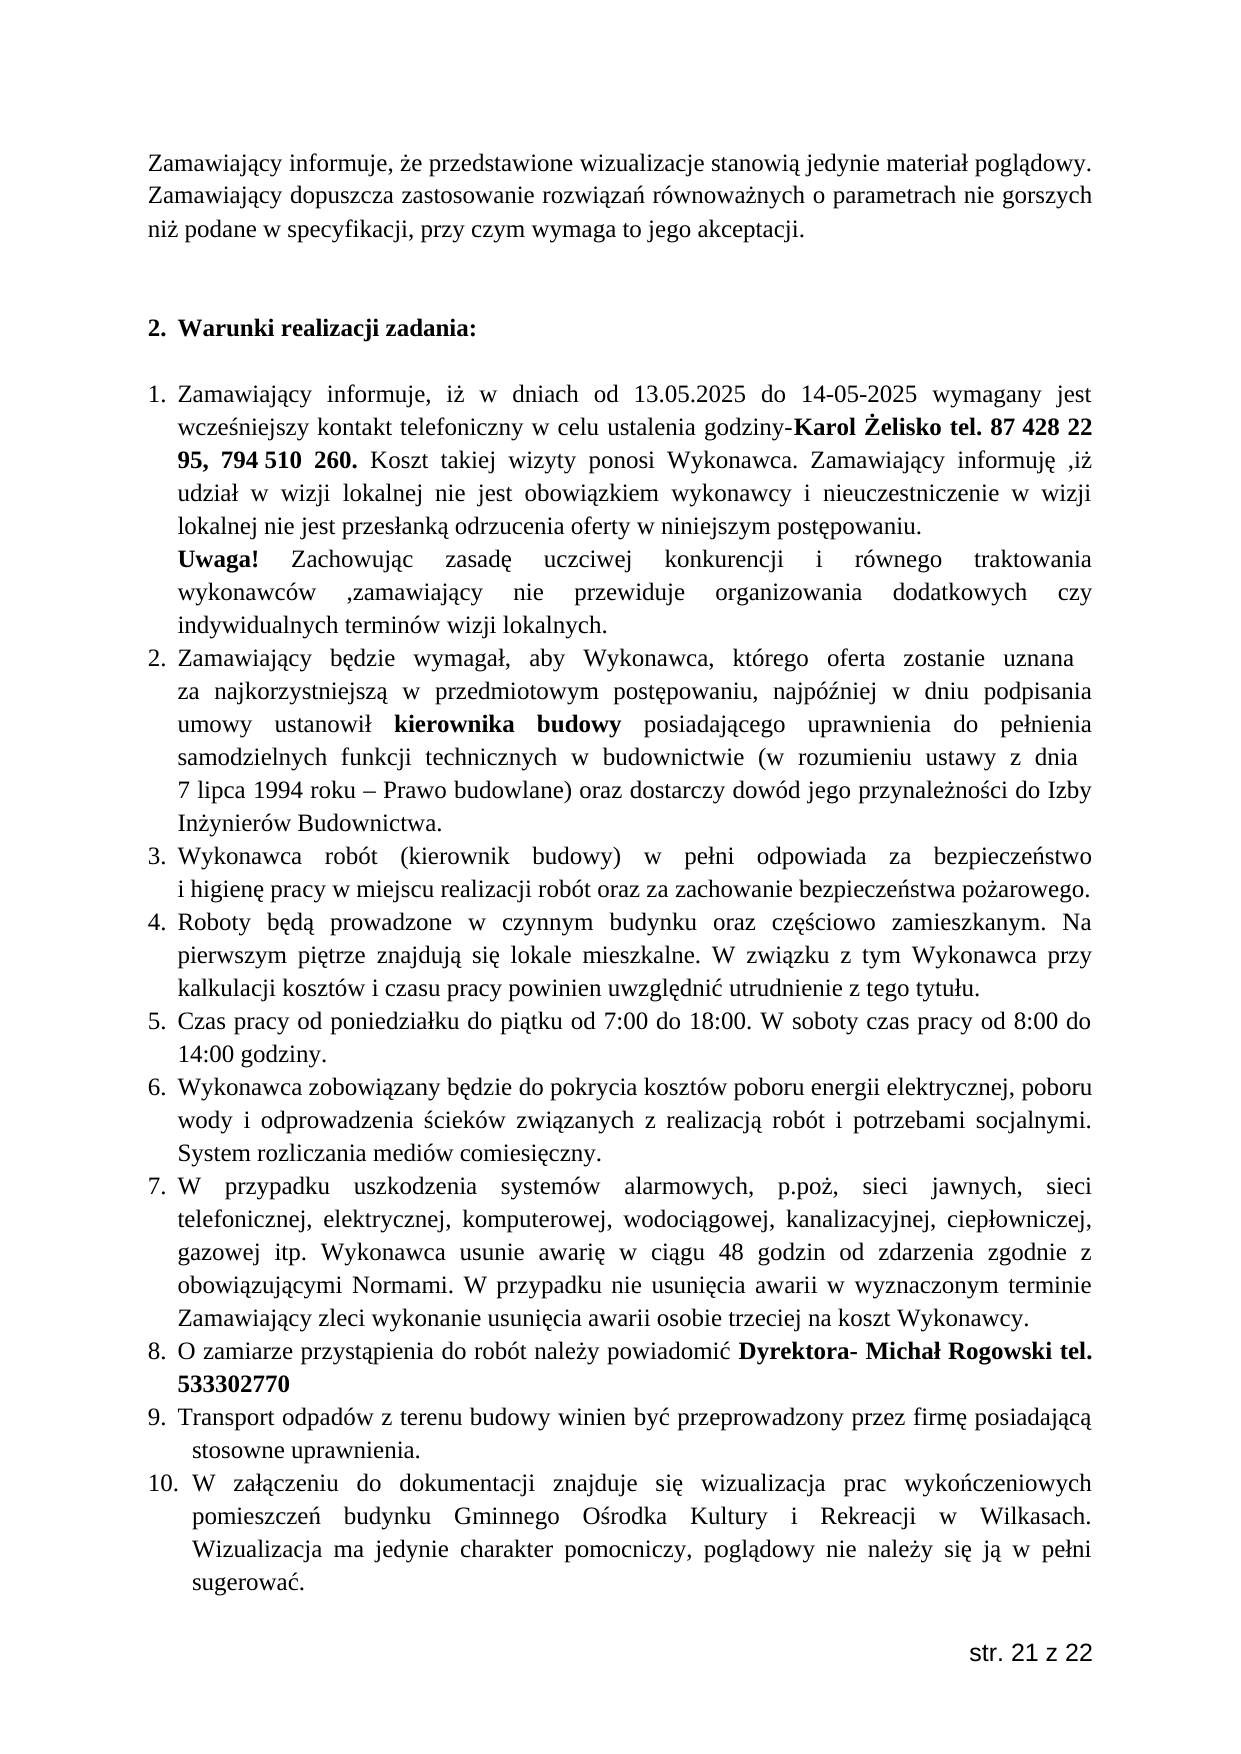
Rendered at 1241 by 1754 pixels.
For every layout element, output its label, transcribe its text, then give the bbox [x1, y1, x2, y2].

list W załączeniu do dokumentacji znajduje się wizualizacja prac wykończeniowych pomieszczeń budynku Gminnego Ośrodka Kultury i Rekreacji w Wilkasach. Wizualizacja ma jedynie charakter pomocniczy, poglądowy nie należy się ją w pełni sugerować. [148, 1468, 1093, 1596]
list O zamiarze przystąpienia do robót należy powiadomić Dyrektora- Michał Rogowski tel. 533302770 [148, 1336, 1093, 1398]
list Wykonawca zobowiązany będzie do pokrycia kosztów poboru energii elektrycznej, poboru wody i odprowadzenia ścieków związanych z realizacją robót i potrzebami socjalnymi. System rozliczania mediów comiesięczny. [148, 1072, 1093, 1167]
list Zamawiający będzie wymagał, aby Wykonawca, którego oferta zostanie uznana za najkorzystniejszą w przedmiotowym postępowaniu, najpóźniej w dniu podpisania umowy ustanowił kierownika budowy posiadającego uprawnienia do pełnienia samodzielnych funkcji technicznych w budownictwie (w rozumieniu ustawy z dnia 7 lipca 1994 roku – Prawo budowlane) oraz dostarczy dowód jego przynależności do Izby Inżynierów Budownictwa. [148, 643, 1093, 837]
list Roboty będą prowadzone w czynnym budynku oraz częściowo zamieszkanym. Na pierwszym piętrze znajdują się lokale mieszkalne. W związku z tym Wykonawca przy kalkulacji kosztów i czasu pracy powinien uwzględnić utrudnienie z tego tytułu. [148, 907, 1093, 1002]
list Czas pracy od poniedziałku do piątku od 7:00 do 18:00. W soboty czas pracy od 8:00 do 14:00 godziny. [148, 1006, 1093, 1068]
list Transport odpadów z terenu budowy winien być przeprowadzony przez firmę posiadającą stosowne uprawnienia. [148, 1402, 1093, 1464]
text Uwaga! Zachowując zasadę uczciwej konkurencji i równego traktowania wykonawców ,zamawiający nie przewiduje organizowania dodatkowych czy indywidualnych terminów wizji lokalnych. [177, 544, 1093, 639]
list W przypadku uszkodzenia systemów alarmowych, p.poż, sieci jawnych, sieci telefonicznej, elektrycznej, komputerowej, wodociągowej, kanalizacyjnej, ciepłowniczej, gazowej itp. Wykonawca usunie awarię w ciągu 48 godzin od zdarzenia zgodnie z obowiązującymi Normami. W przypadku nie usunięcia awarii w wyznaczonym terminie Zamawiający zleci wykonanie usunięcia awarii osobie trzeciej na koszt Wykonawcy. [148, 1171, 1093, 1332]
list Zamawiający informuje, iż w dniach od 13.05.2025 do 14-05-2025 wymagany jest wcześniejszy kontakt telefoniczny w celu ustalenia godziny-Karol Żelisko tel. 87 428 22 95, 794 510 260. Koszt takiej wizyty ponosi Wykonawca. Zamawiający informuję ,iż udział w wizji lokalnej nie jest obowiązkiem wykonawcy i nieuczestniczenie w wizji lokalnej nie jest przesłanką odrzucenia oferty w niniejszym postępowaniu. [148, 379, 1093, 539]
list Warunki realizacji zadania: [148, 313, 1093, 341]
list Wykonawca robót (kierownik budowy) w pełni odpowiada za bezpieczeństwo i higienę pracy w miejscu realizacji robót oraz za zachowanie bezpieczeństwa pożarowego. [148, 841, 1093, 903]
text Zamawiający informuje, że przedstawione wizualizacje stanowią jedynie materiał poglądowy. Zamawiający dopuszcza zastosowanie rozwiązań równoważnych o parametrach nie gorszych niż podane w specyfikacji, przy czym wymaga to jego akceptacji. [148, 148, 1093, 242]
